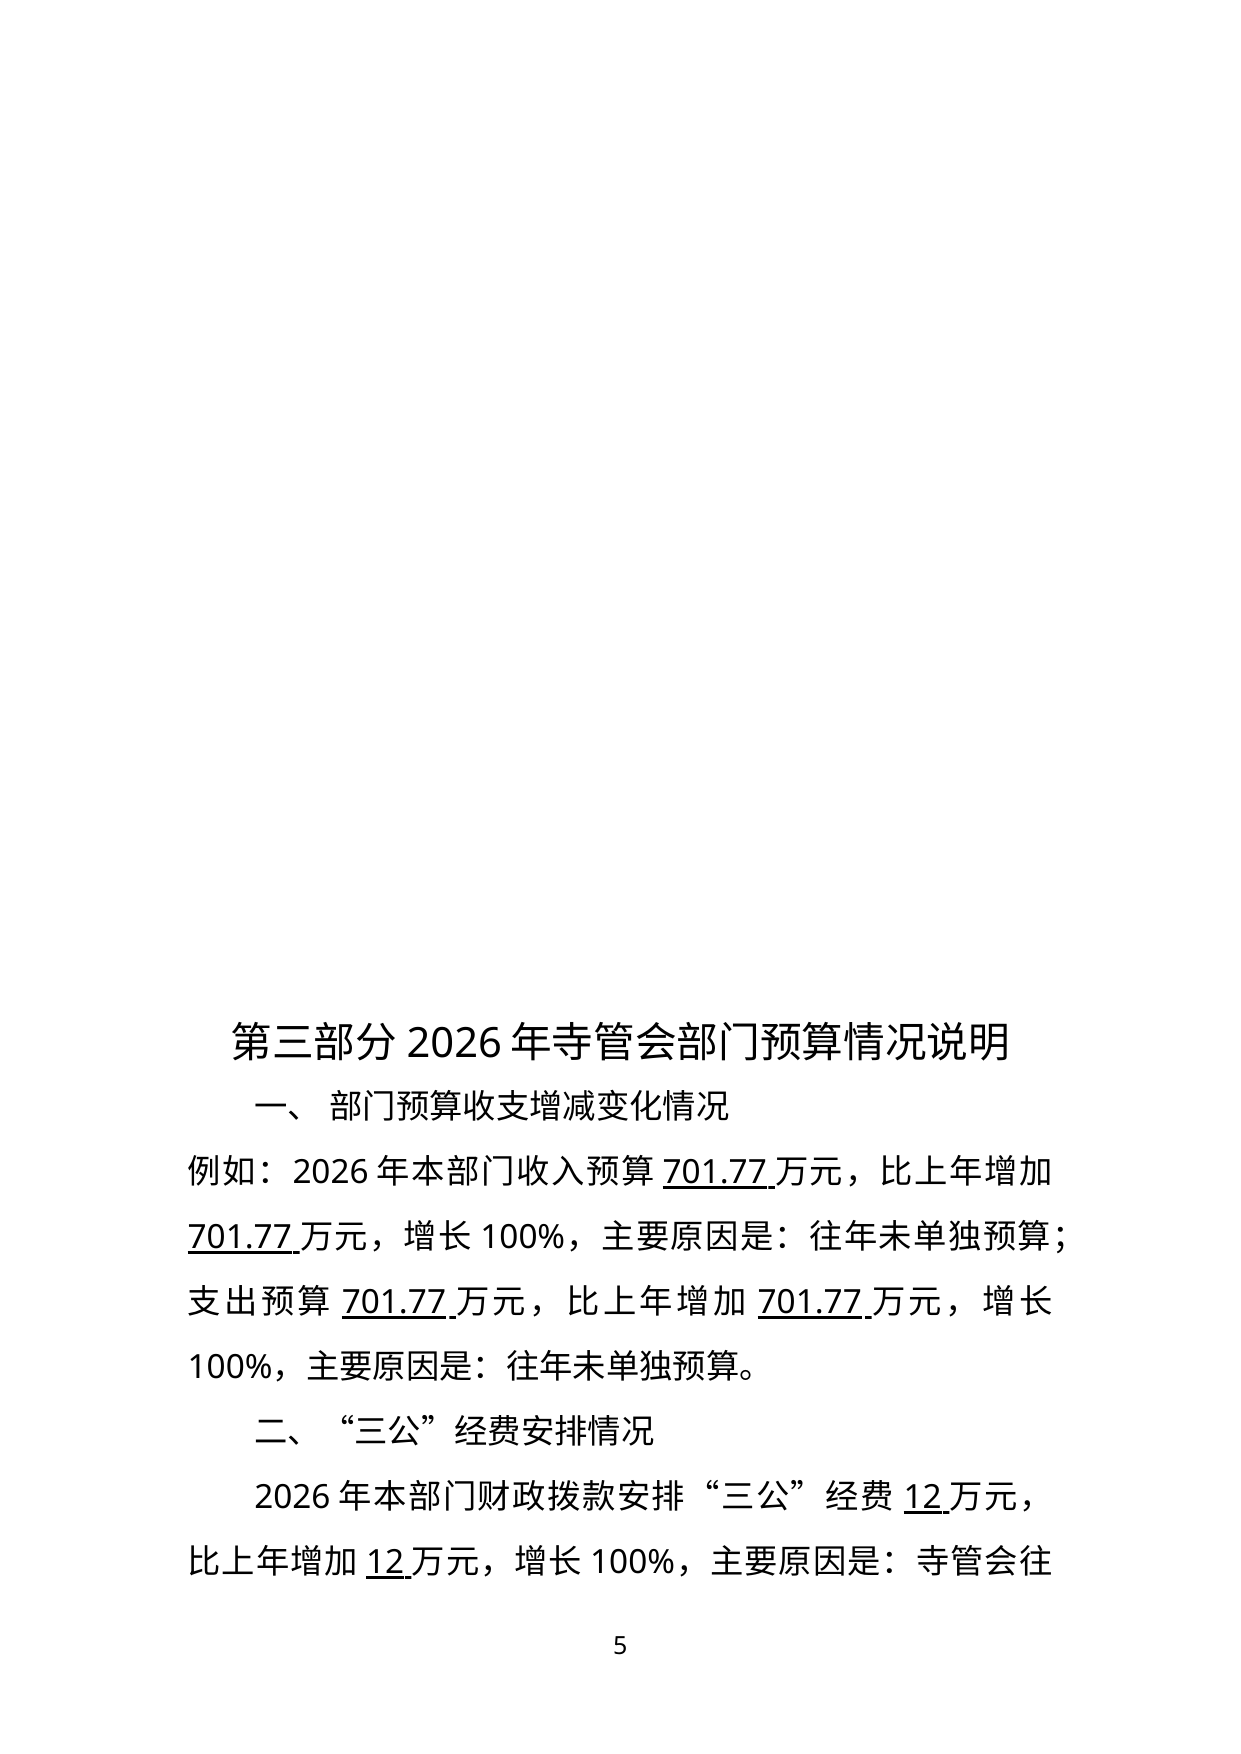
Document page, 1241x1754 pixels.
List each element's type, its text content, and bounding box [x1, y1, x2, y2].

text 第三部分 2026年寺管会部门预算情况说明 [187, 1007, 1053, 1072]
text 二、“三公”经费安排情况 [187, 1397, 1053, 1462]
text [187, 1462, 1053, 1592]
text 例如：2026年本部门收入预算701.77万元，比上年增加701.77万元，增长100%，主要原因是：往年未单独预算；支出预算701.77万元，比上年增加701.77万元，增长100%，主要原因是：往年未单独预算。 [187, 1137, 1053, 1397]
list 部门预算收支增减变化情况 [254, 1072, 1053, 1137]
